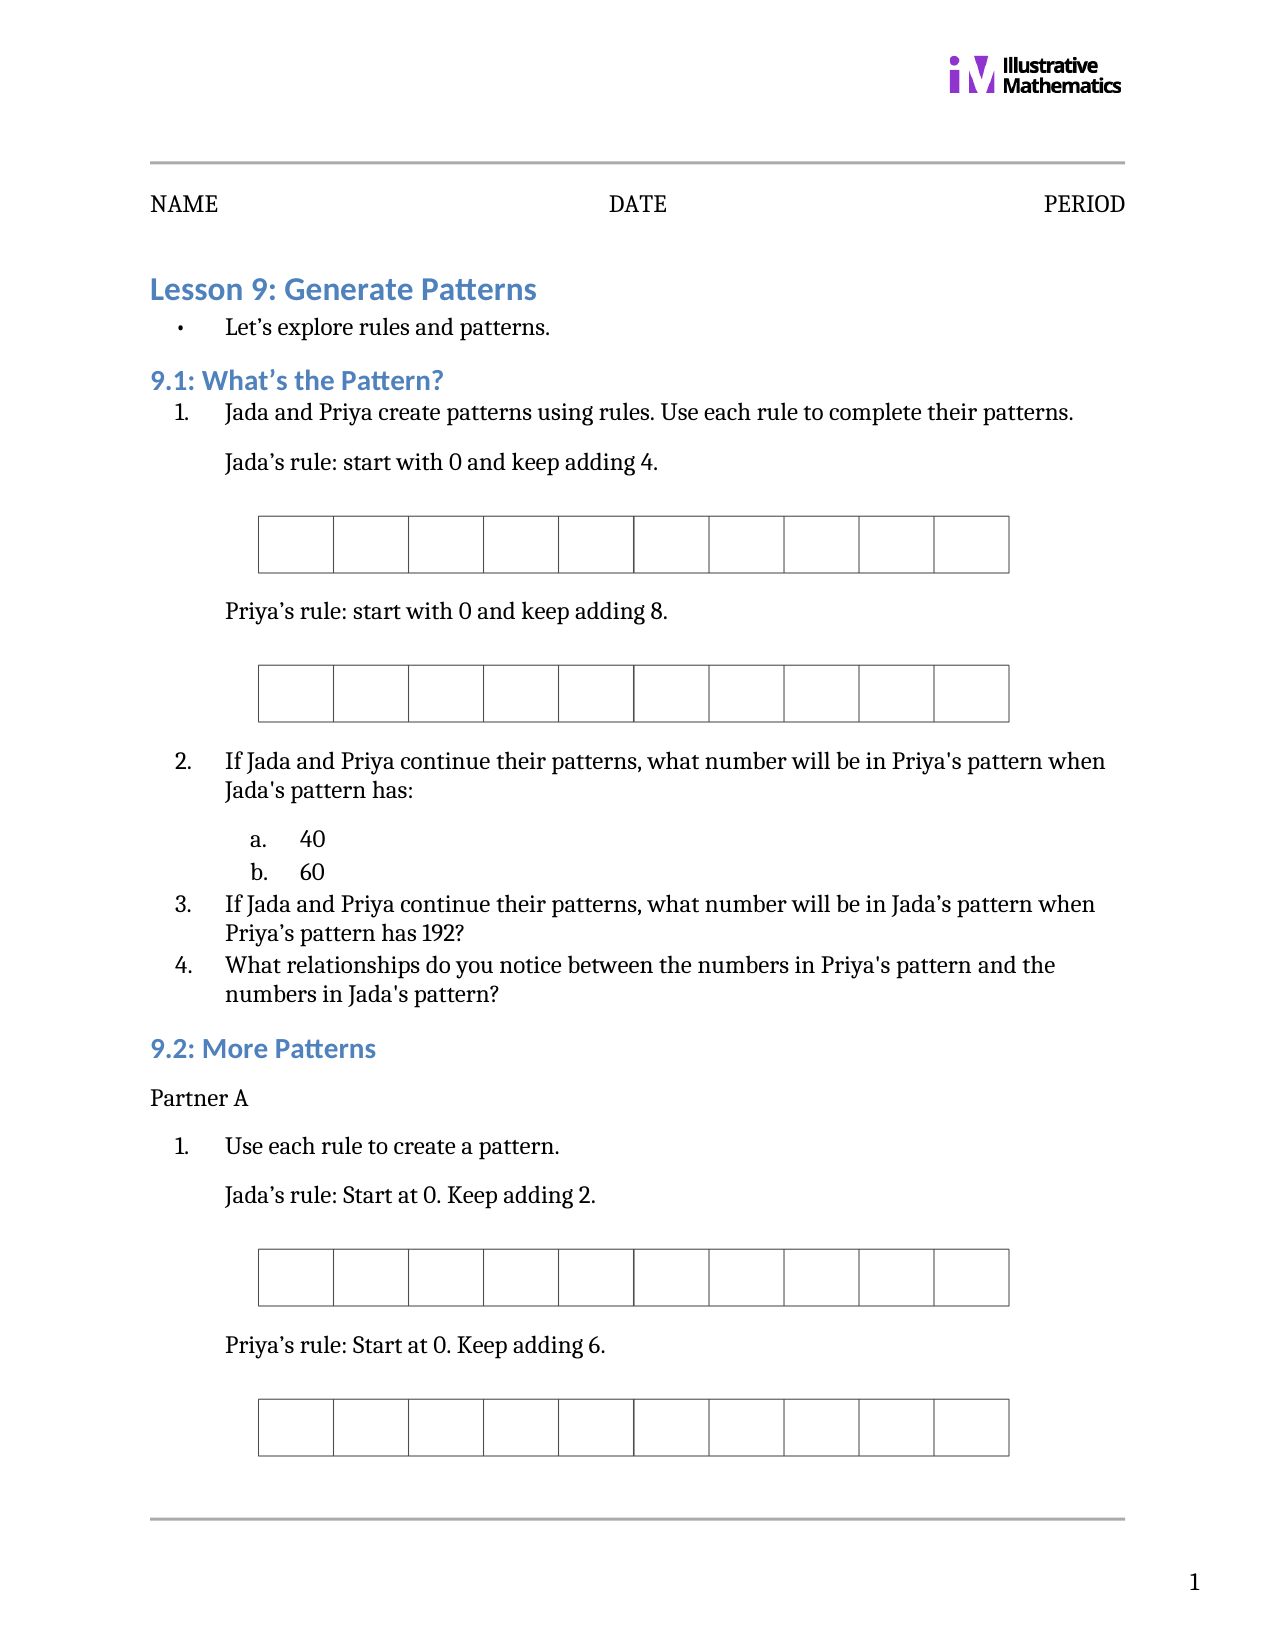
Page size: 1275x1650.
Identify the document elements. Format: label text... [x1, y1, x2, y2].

list Jada and Priya create patterns using rules. Use each rule to complete their patterns. [175, 398, 1125, 427]
list 40 [250, 825, 1125, 854]
subtitle Lesson 9: Generate Patterns [150, 268, 1125, 309]
list Priya’s rule: start with 0 and keep adding 8. [175, 597, 1125, 626]
list 60 [250, 858, 1125, 886]
list Jada’s rule: Start at 0. Keep adding 2. [175, 1181, 1125, 1210]
picture [243, 497, 1024, 588]
text Partner A [150, 1084, 1125, 1113]
list Jada’s rule: start with 0 and keep adding 4. [175, 448, 1125, 476]
list Priya’s rule: Start at 0. Keep adding 6. [175, 1331, 1125, 1359]
list Let’s explore rules and patterns. [175, 313, 1125, 342]
list Use each rule to create a pattern. [175, 1132, 1125, 1160]
subtitle 9.2: More Patterns [150, 1030, 1125, 1065]
picture [243, 1380, 1024, 1471]
list If Jada and Priya continue their patterns, what number will be in Priya's pattern when Jada's pattern has: [175, 747, 1125, 804]
picture [243, 646, 1024, 737]
list If Jada and Priya continue their patterns, what number will be in Jada’s pattern when Priya’s pattern has 192? [175, 890, 1125, 948]
picture [243, 1230, 1024, 1321]
subtitle 9.1: What’s the Pattern? [150, 362, 1125, 398]
list What relationships do you notice between the numbers in Priya's pattern and the numbers in Jada's pattern? [175, 951, 1125, 1009]
picture [949, 55, 1121, 93]
